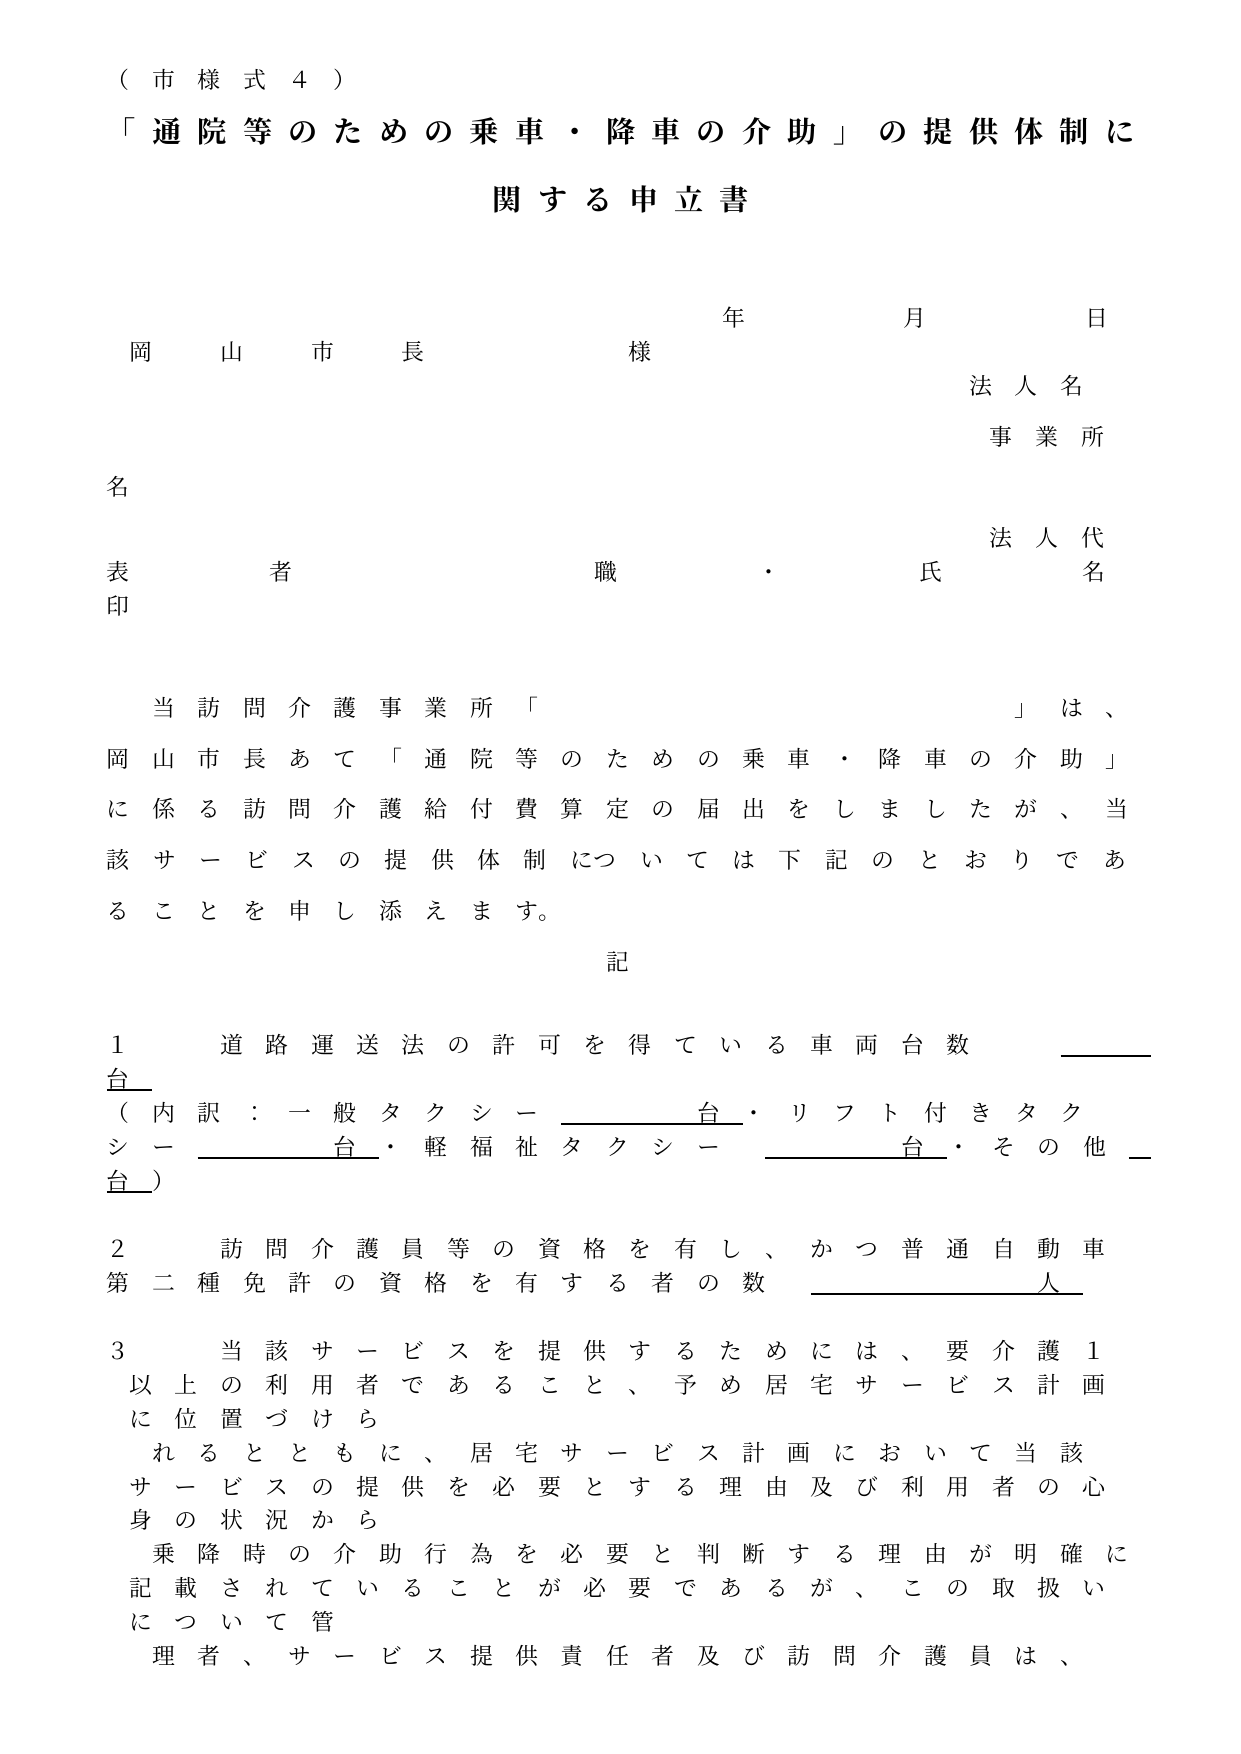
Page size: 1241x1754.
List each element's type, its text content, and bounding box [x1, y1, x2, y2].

text （市様式４） [107, 62, 1151, 96]
text 法人名 [107, 368, 1128, 402]
text 「通院等のための乗車・降車の介助」の提供体制に関する申立書 [107, 96, 1151, 232]
text ３ 当該サービスを提供するためには、要介護１以上の利用者であること、予め居宅サービス計画に位置づけら [107, 1332, 1151, 1434]
text １ 道路運送法の許可を得ている車両台数 台 [107, 1027, 1151, 1094]
text 理者、サービス提供責任者及び訪問介護員は、 [127, 1638, 1151, 1672]
text ２ 訪問介護員等の資格を有し、かつ普通自動車第二種免許の資格を有する者の数 人 [107, 1230, 1151, 1298]
text 岡 山 市 長 様 [107, 334, 1128, 368]
text 事業所名 [107, 418, 1128, 503]
text れるとともに、居宅サービス計画において当該サービスの提供を必要とする理由及び利用者の心身の状況から [127, 1434, 1151, 1536]
text 法人代表者 職・氏名 印 [107, 519, 1128, 621]
subtitle 記 [107, 943, 1151, 977]
text （内訳：一般タクシー 台・リフト付きタクシー 台・軽福祉タクシー 台・その他 台） [107, 1094, 1151, 1196]
text 乗降時の介助行為を必要と判断する理由が明確に記載されていることが必要であるが、この取扱いについて管 [127, 1536, 1151, 1638]
text 年 月 日 [107, 300, 1131, 334]
text 当訪問介護事業所「 」は、岡山市長あて「通院等のための乗車・降車の介助」に係る訪問介護給付費算定の届出をしましたが、当該サービスの提供体制については下記のとおりであることを申し添えます。 [107, 689, 1151, 927]
